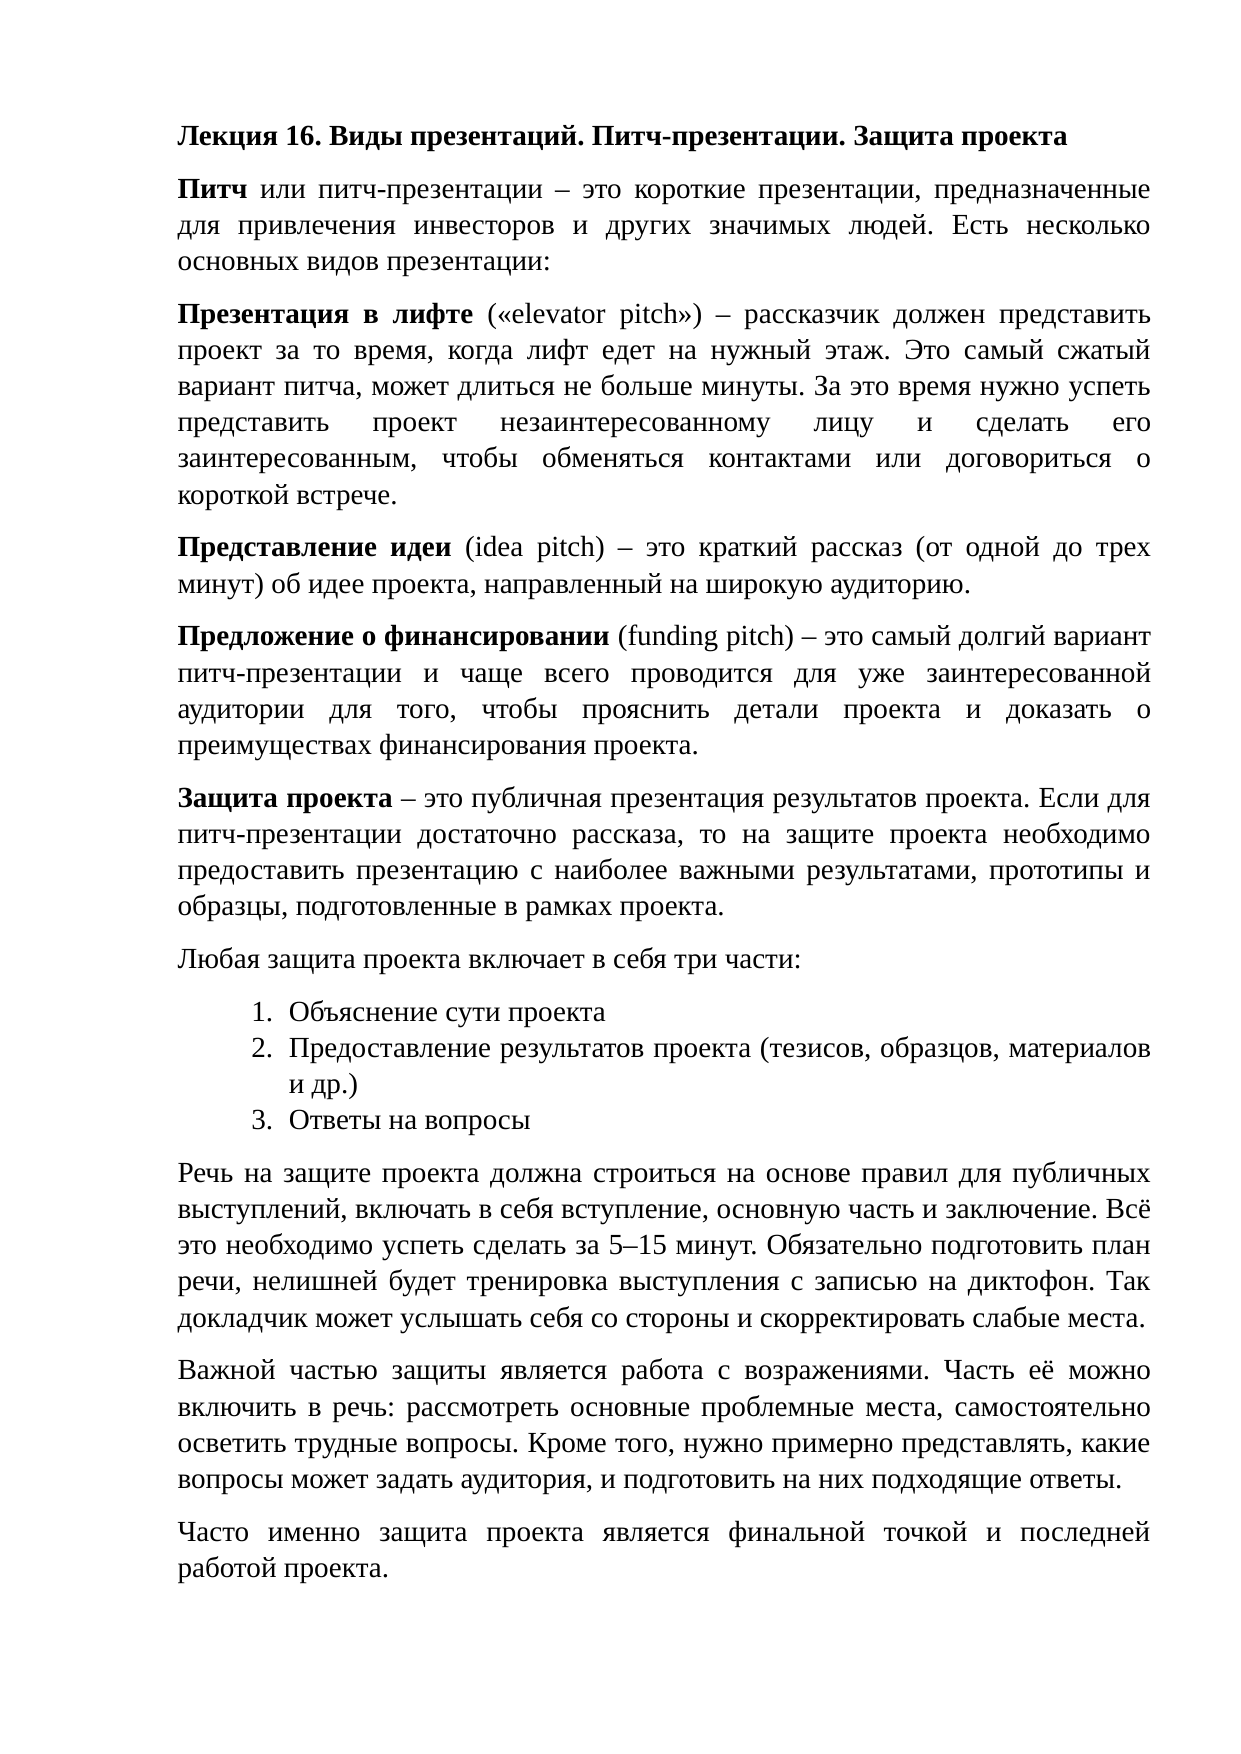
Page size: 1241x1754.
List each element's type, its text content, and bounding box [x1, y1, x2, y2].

text Важной частью защиты является работа с возражениями. Часть её можно включить в речь: рассмотреть основные проблемные места, самостоятельно осветить трудные вопросы. Кроме того, нужно примерно представлять, какие вопросы может задать аудитория, и подготовить на них подходящие ответы. [177, 1352, 1152, 1494]
text Представление идеи (idea pitch) – это краткий рассказ (от одной до трех минут) об идее проекта, направленный на широкую аудиторию. [177, 529, 1152, 599]
text Часто именно защита проекта является финальной точкой и последней работой проекта. [177, 1514, 1152, 1583]
text Речь на защите проекта должна строиться на основе правил для публичных выступлений, включать в себя вступление, основную часть и заключение. Всё это необходимо успеть сделать за 5–15 минут. Обязательно подготовить план речи, нелишней будет тренировка выступления с записью на диктофон. Так докладчик может услышать себя со стороны и скорректировать слабые места. [177, 1155, 1152, 1333]
text Питч или питч-презентации – это короткие презентации, предназначенные для привлечения инвесторов и других значимых людей. Есть несколько основных видов презентации: [177, 171, 1152, 277]
list Ответы на вопросы [251, 1102, 1152, 1136]
list Предоставление результатов проекта (тезисов, образцов, материалов и др.) [251, 1030, 1152, 1100]
text Защита проекта – это публичная презентация результатов проекта. Если для питч-презентации достаточно рассказа, то на защите проекта необходимо предоставить презентацию с наиболее важными результатами, прототипы и образцы, подготовленные в рамках проекта. [177, 780, 1152, 922]
list Объяснение сути проекта [251, 994, 1152, 1027]
text Любая защита проекта включает в себя три части: [177, 941, 1152, 974]
text Презентация в лифте («elevator pitch») – рассказчик должен представить проект за то время, когда лифт едет на нужный этаж. Это самый сжатый вариант питча, может длиться не больше минуты. За это время нужно успеть представить проект незаинтересованному лицу и сделать его заинтересованным, чтобы обменяться контактами или договориться о короткой встрече. [177, 296, 1152, 510]
subtitle Лекция 16. Виды презентаций. Питч-презентации. Защита проекта [177, 118, 1152, 152]
text Предложение о финансировании (funding pitch) – это самый долгий вариант питч-презентации и чаще всего проводится для уже заинтересованной аудитории для того, чтобы прояснить детали проекта и доказать о преимуществах финансирования проекта. [177, 618, 1152, 761]
